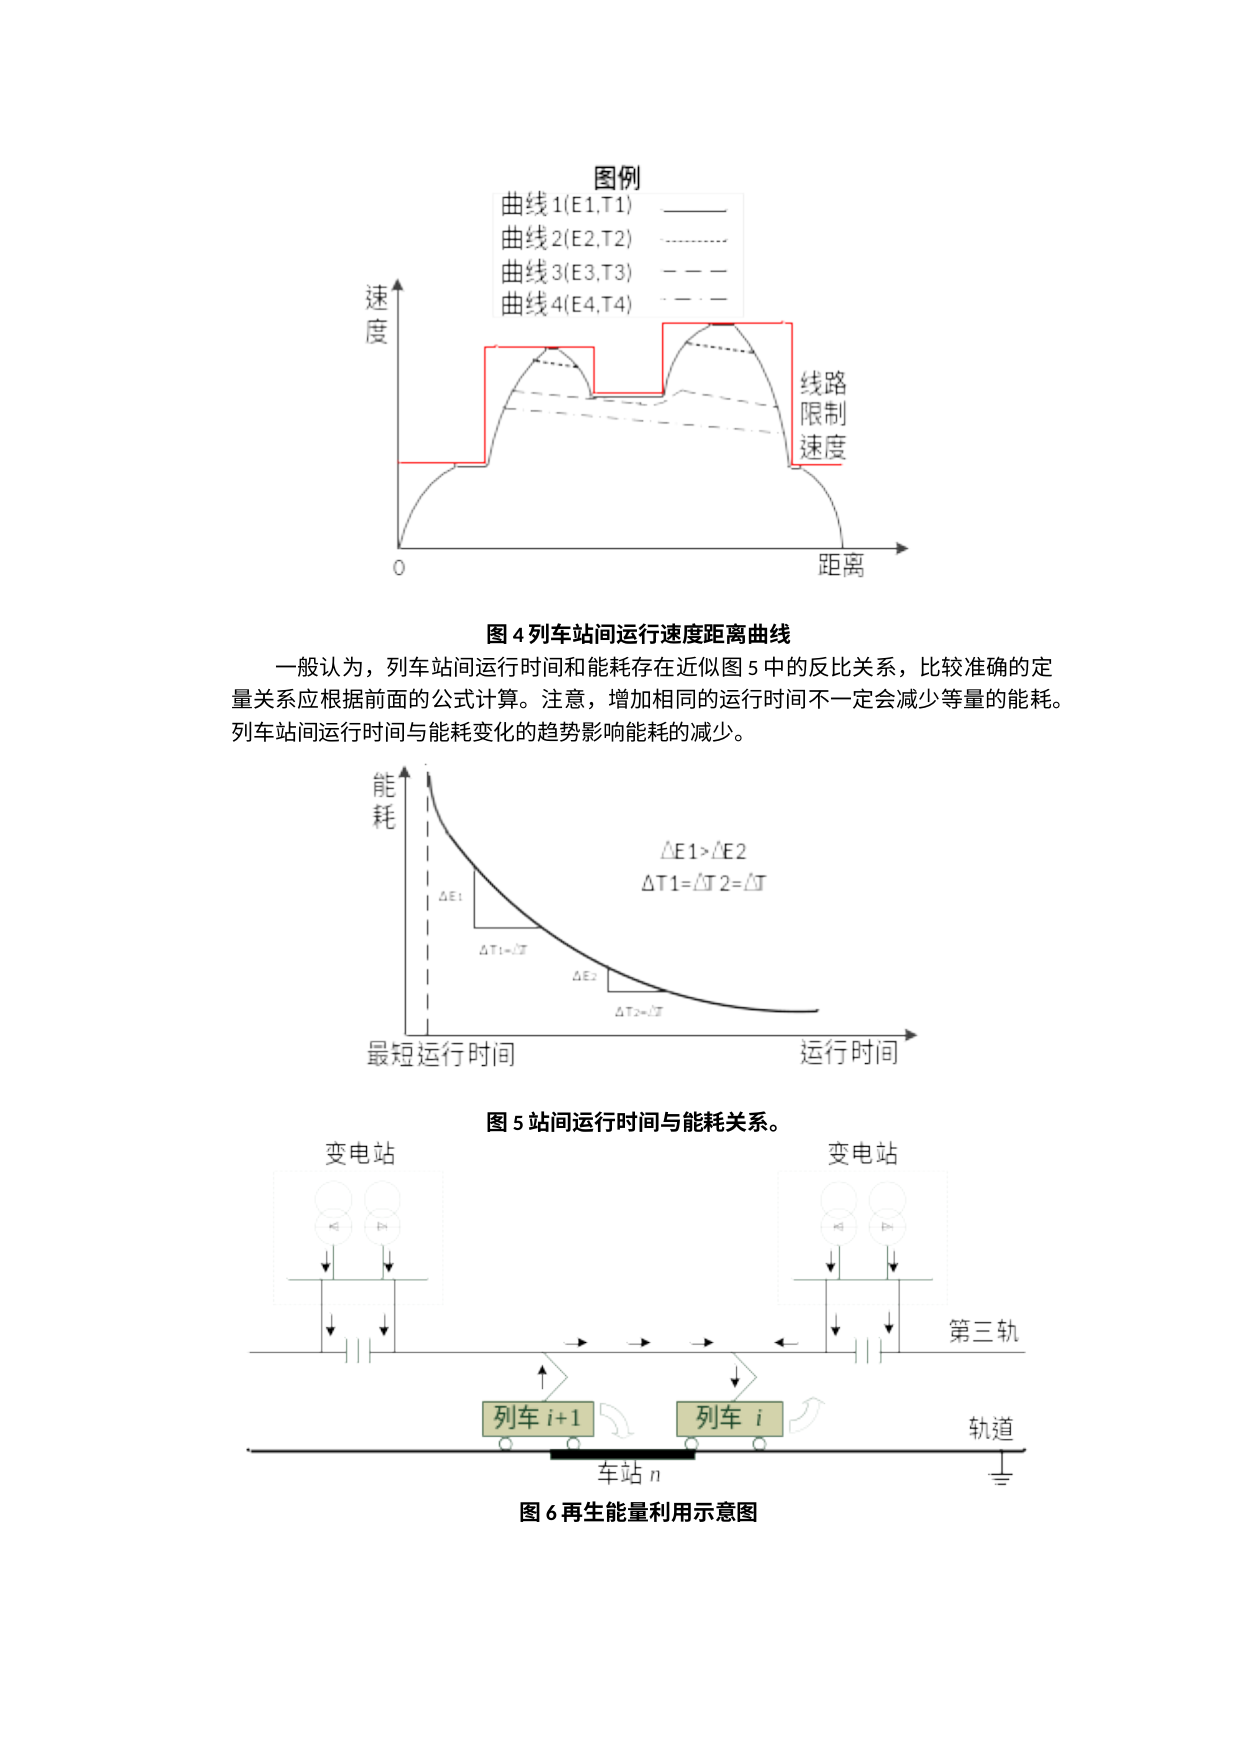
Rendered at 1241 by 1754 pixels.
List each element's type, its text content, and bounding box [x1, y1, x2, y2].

list 图6 再生能量利用示意图 [225, 1494, 1053, 1527]
list 图4 列车站间运行速度距离曲线 [225, 617, 1053, 649]
list 一般认为，列车站间运行时间和能耗存在近似图5中的反比关系，比较准确的定量关系应根据前面的公式计算。注意，增加相同的运行时间不一定会减少等量的能耗。列车站间运行时间与能耗变化的趋势影响能耗的减少。 [231, 649, 1053, 747]
list 图5 站间运行时间与能耗关系。 [225, 1104, 1053, 1137]
